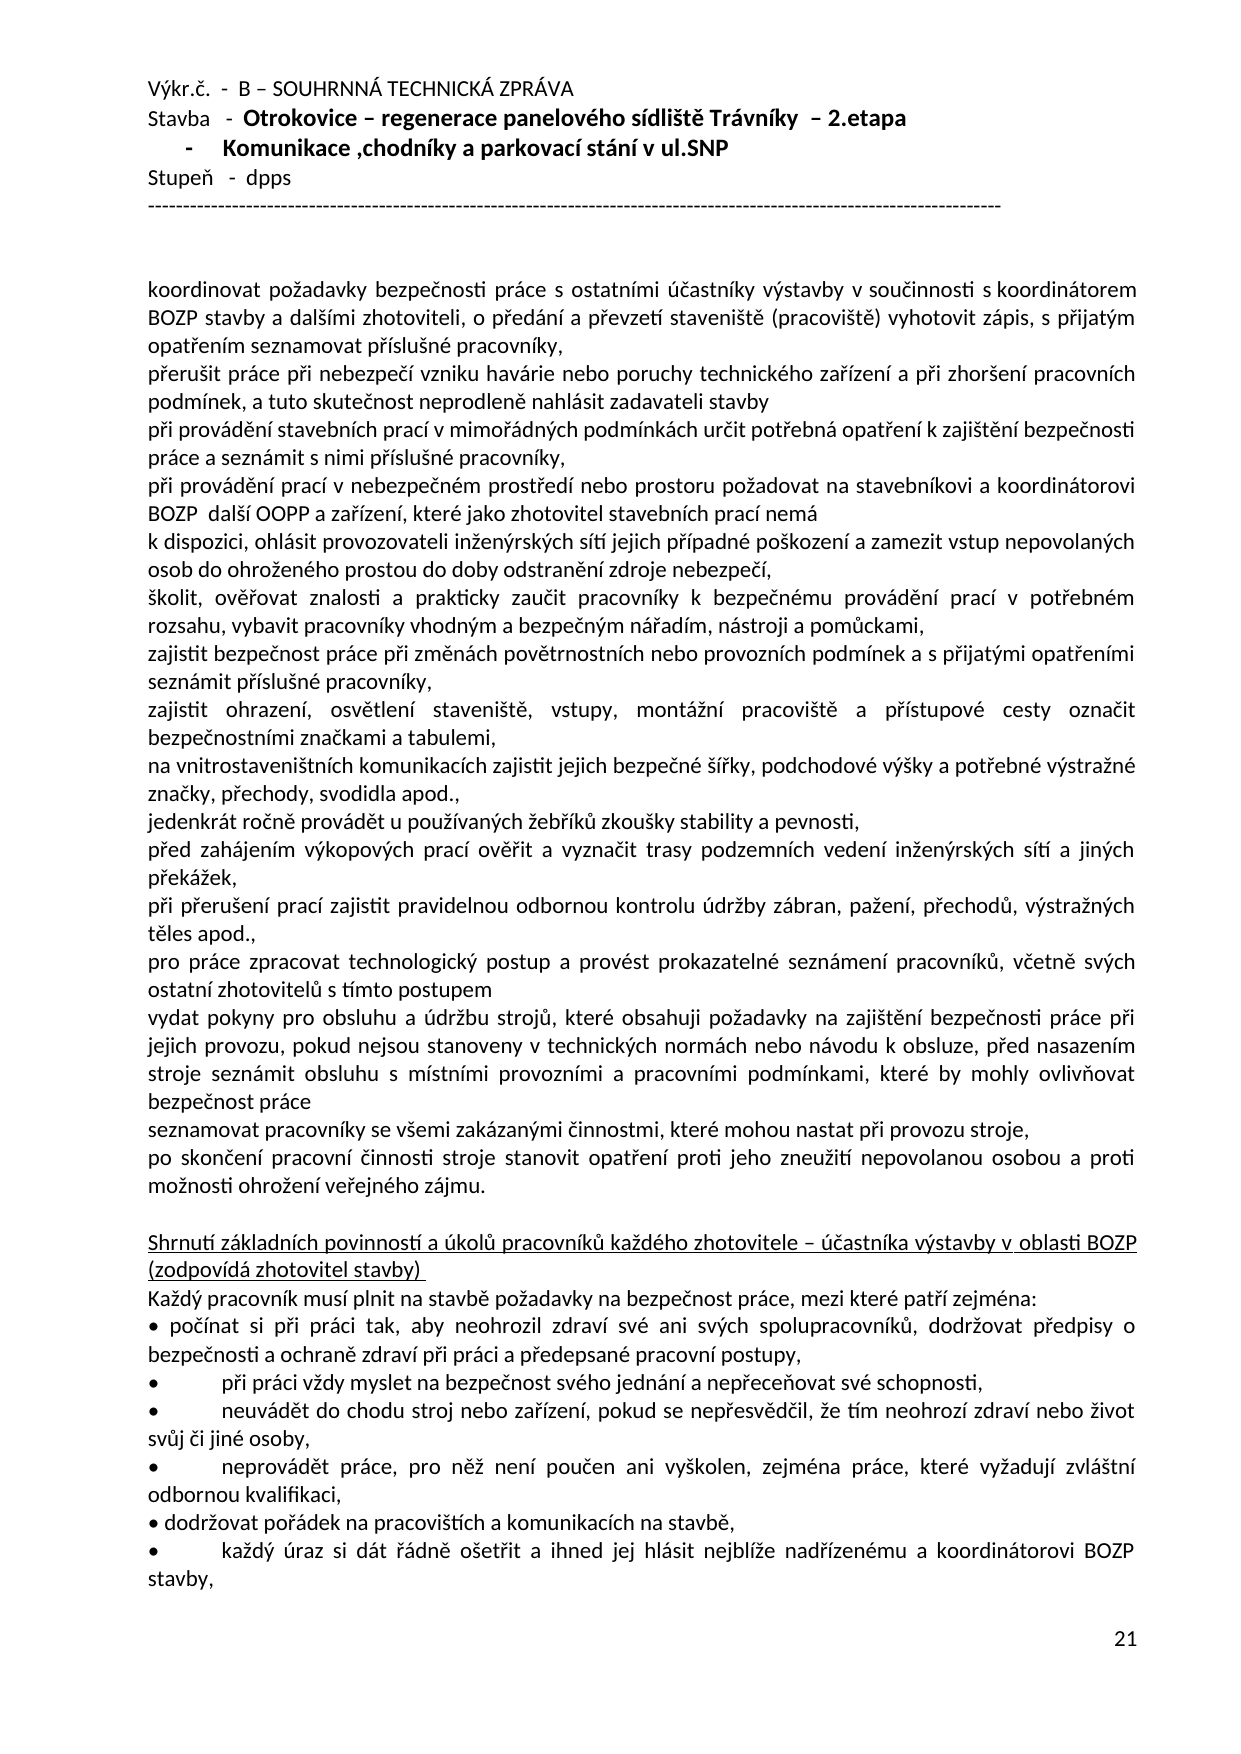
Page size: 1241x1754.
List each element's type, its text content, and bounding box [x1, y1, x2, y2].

text jedenkrát ročně provádět u používaných žebříků zkoušky stability a pevnosti, [148, 807, 1137, 835]
text vydat pokyny pro obsluhu a údržbu strojů, které obsahuji požadavky na zajištění bezpečnosti práce při jejich provozu, pokud nejsou stanoveny v technických normách nebo návodu k obsluze, před nasazením stroje seznámit obsluhu s místními provozními a pracovními podmínkami, které by mohly ovlivňovat bezpečnost práce [148, 1003, 1137, 1116]
text na vnitrostaveništních komunikacích zajistit jejich bezpečné šířky, podchodové výšky a potřebné výstražné značky, přechody, svodidla apod., [148, 751, 1137, 807]
text Shrnutí základních povinností a úkolů pracovníků každého zhotovitele – účastníka výstavby v oblasti BOZP (zodpovídá zhotovitel stavby) [148, 1253, 1137, 1284]
text k dispozici, ohlásit provozovateli inženýrských sítí jejich případné poškození a zamezit vstup nepovolaných osob do ohroženého prostou do doby odstranění zdroje nebezpečí, [148, 527, 1137, 583]
text • každý úraz si dát řádně ošetřit a ihned jej hlásit nejblíže nadřízenému a koordinátorovi BOZP stavby, [148, 1536, 1137, 1592]
text • neprovádět práce, pro něž není poučen ani vyškolen, zejména práce, které vyžadují zvláštní odbornou kvalifikaci, [148, 1452, 1137, 1508]
text přerušit práce při nebezpečí vzniku havárie nebo poruchy technického zařízení a při zhoršení pracovních podmínek, a tuto skutečnost neprodleně nahlásit zadavateli stavby [148, 359, 1137, 415]
text Shrnutí základních povinností a úkolů pracovníků každého zhotovitele – účastníka výstavby v oblasti BOZP (zodpovídá zhotovitel stavby) [148, 1228, 1137, 1252]
text před zahájením výkopových prací ověřit a vyznačit trasy podzemních vedení inženýrských sítí a jiných překážek, [148, 835, 1137, 891]
text seznamovat pracovníky se všemi zakázanými činnostmi, které mohou nastat při provozu stroje, [148, 1116, 1137, 1143]
text koordinovat požadavky bezpečnosti práce s ostatními účastníky výstavby v součinnosti s koordinátorem BOZP stavby a dalšími zhotoviteli, o předání a převzetí staveniště (pracoviště) vyhotovit zápis, s přijatým opatřením seznamovat příslušné pracovníky, [148, 275, 1137, 359]
text při provádění stavebních prací v mimořádných podmínkách určit potřebná opatření k zajištění bezpečnosti práce a seznámit s nimi příslušné pracovníky, [148, 415, 1137, 471]
text zajistit bezpečnost práce při změnách povětrnostních nebo provozních podmínek a s přijatými opatřeními seznámit příslušné pracovníky, [148, 639, 1137, 695]
text při provádění prací v nebezpečném prostředí nebo prostoru požadovat na stavebníkovi a koordinátorovi BOZP další OOPP a zařízení, které jako zhotovitel stavebních prací nemá [148, 471, 1137, 527]
text při přerušení prací zajistit pravidelnou odbornou kontrolu údržby zábran, pažení, přechodů, výstražných těles apod., [148, 891, 1137, 947]
text pro práce zpracovat technologický postup a provést prokazatelné seznámení pracovníků, včetně svých ostatní zhotovitelů s tímto postupem [148, 947, 1137, 1003]
text po skončení pracovní činnosti stroje stanovit opatření proti jeho zneužití nepovolanou osobou a proti možnosti ohrožení veřejného zájmu. [148, 1143, 1137, 1199]
text • při práci vždy myslet na bezpečnost svého jednání a nepřeceňovat své schopnosti, [148, 1368, 1137, 1396]
text zajistit ohrazení, osvětlení staveniště, vstupy, montážní pracoviště a přístupové cesty označit bezpečnostními značkami a tabulemi, [148, 695, 1137, 751]
text • neuvádět do chodu stroj nebo zařízení, pokud se nepřesvědčil, že tím neohrozí zdraví nebo život svůj či jiné osoby, [148, 1396, 1137, 1452]
text školit, ověřovat znalosti a prakticky zaučit pracovníky k bezpečnému provádění prací v potřebném rozsahu, vybavit pracovníky vhodným a bezpečným nářadím, nástroji a pomůckami, [148, 583, 1137, 639]
text • počínat si při práci tak, aby neohrozil zdraví své ani svých spolupracovníků, dodržovat předpisy o bezpečnosti a ochraně zdraví při práci a předepsané pracovní postupy, [148, 1312, 1137, 1368]
text Každý pracovník musí plnit na stavbě požadavky na bezpečnost práce, mezi které patří zejména: [148, 1284, 1137, 1312]
text • dodržovat pořádek na pracovištích a komunikacích na stavbě, [148, 1508, 1137, 1536]
